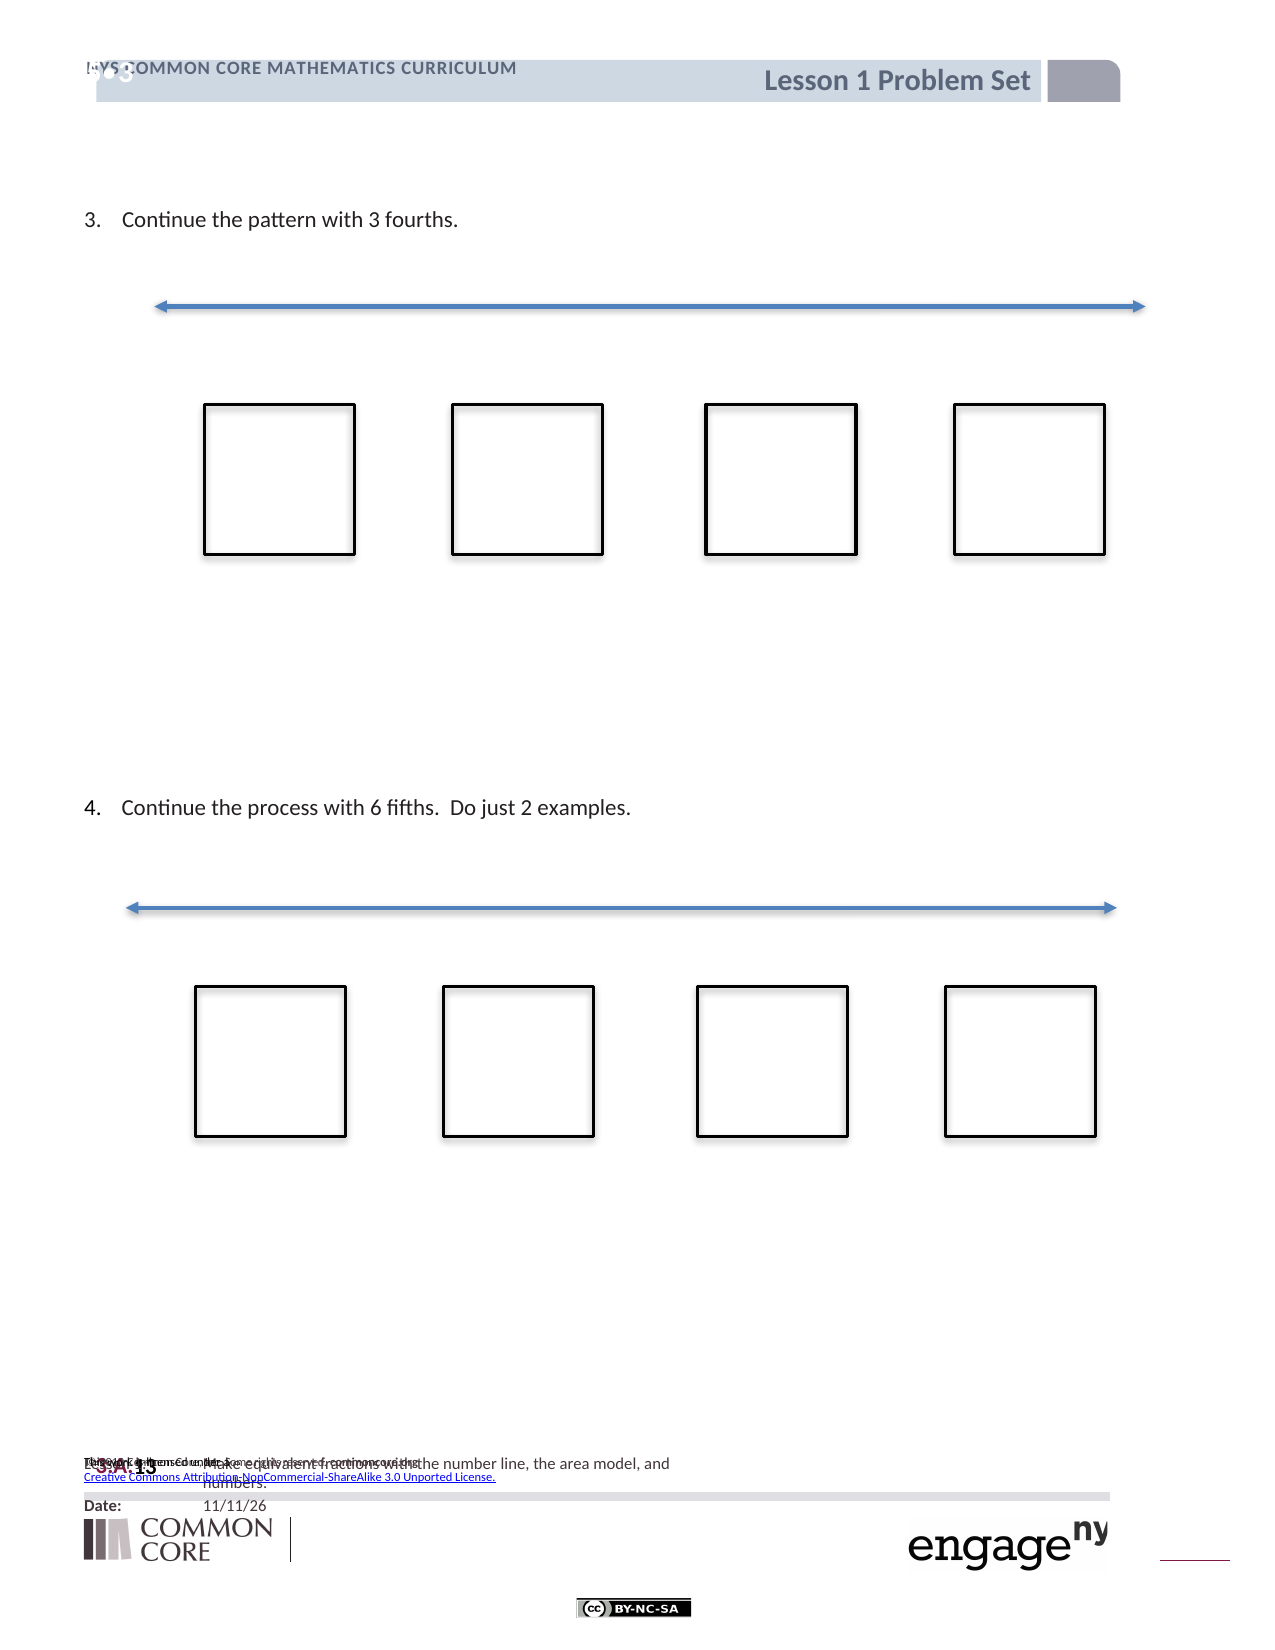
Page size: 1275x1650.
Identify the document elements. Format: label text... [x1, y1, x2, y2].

picture [907, 1518, 1108, 1573]
list 3. Continue the pattern with 3 fourths. [84, 206, 1108, 233]
list Continue the process with 6 fifths. Do just 2 examples. [84, 793, 1108, 822]
picture [575, 1598, 691, 1617]
picture [83, 1516, 274, 1563]
